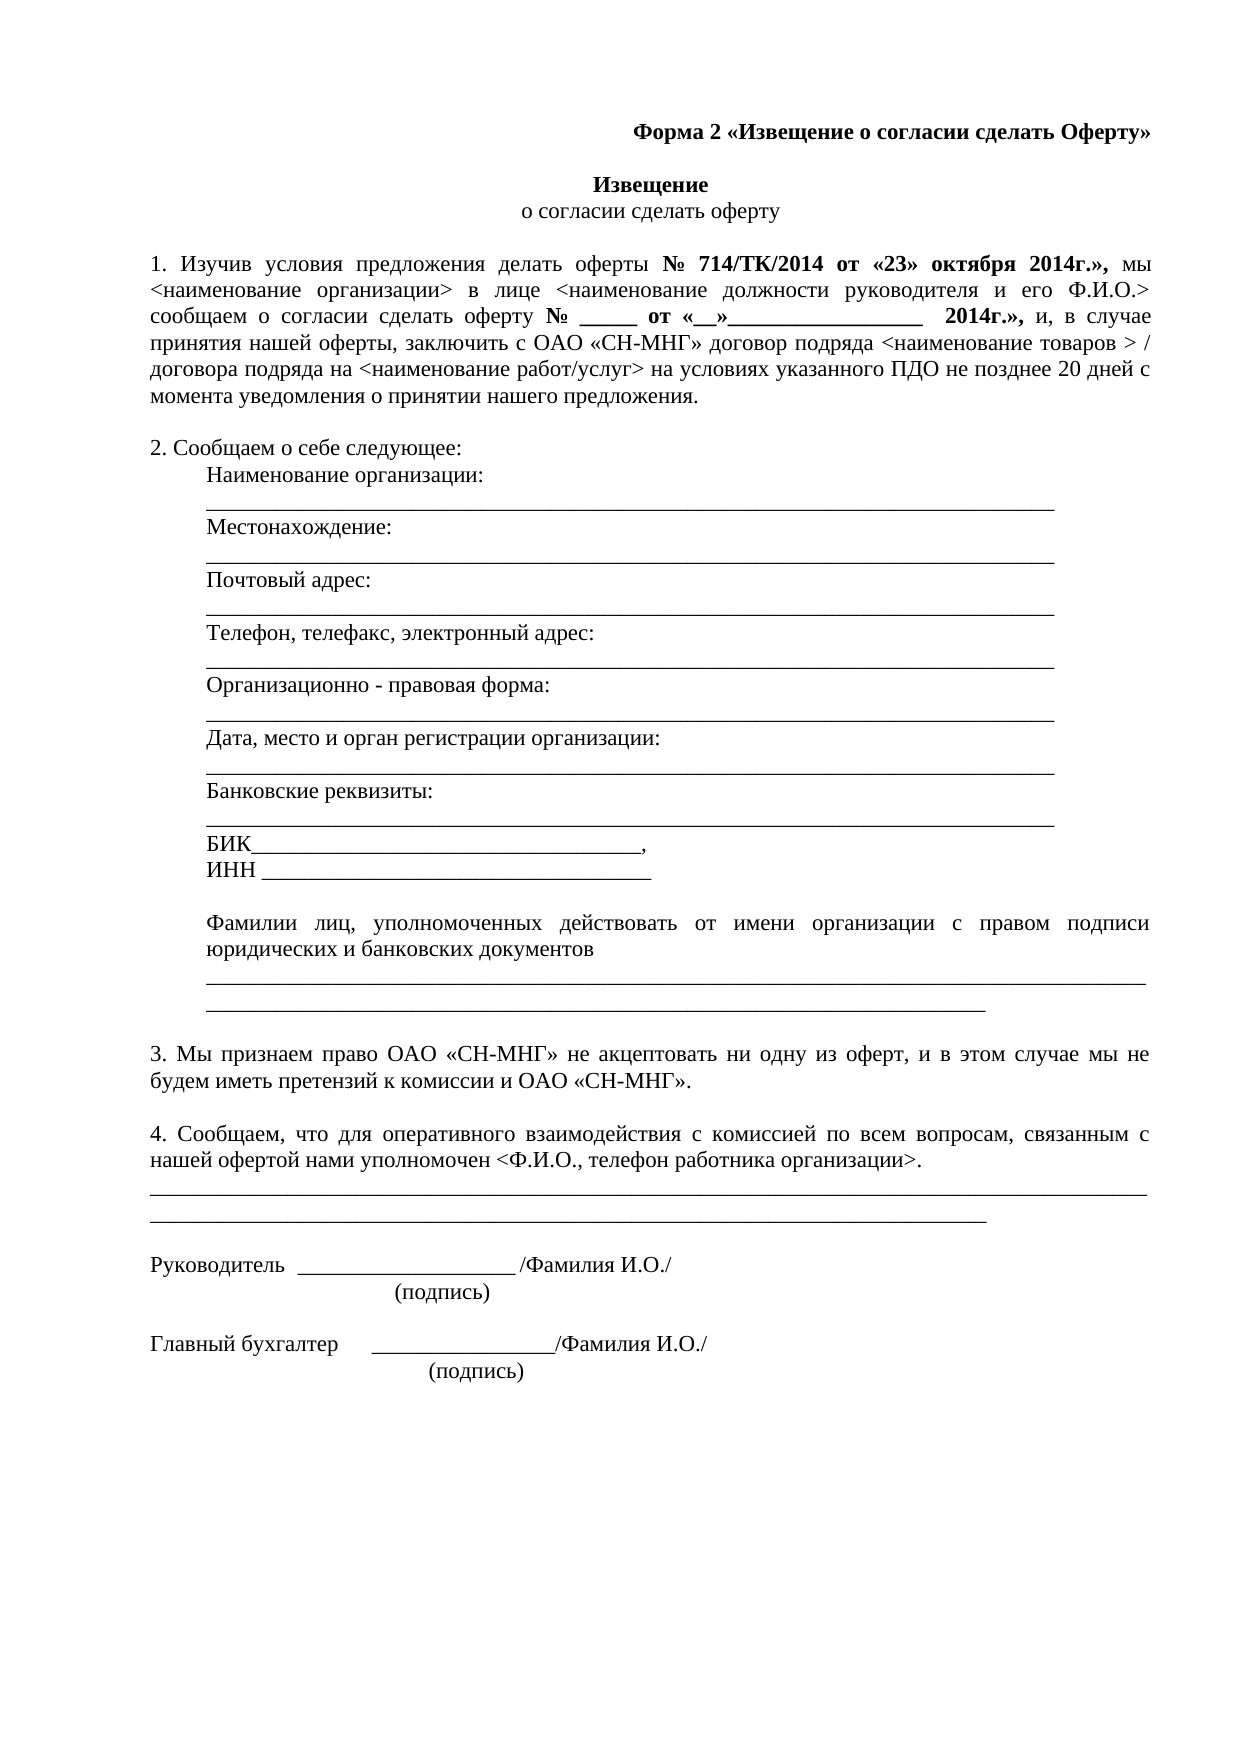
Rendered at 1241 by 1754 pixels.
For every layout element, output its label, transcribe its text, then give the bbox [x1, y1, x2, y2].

text 4. Сообщаем, что для оперативного взаимодействия с комиссией по всем вопросам, связанным с нашей офертой нами уполномочен <Ф.И.О., телефон работника организации>. [150, 1119, 1152, 1172]
text ________________________________________________________________________________________________________________________________________________________________ [150, 1172, 1152, 1225]
text 2. Сообщаем о себе следующее: [150, 434, 1152, 461]
text Руководитель ___________________ /Фамилия И.О./ [150, 1251, 1152, 1278]
text 1. Изучив условия предложения делать оферты № 714/ТК/2014 от «23» октября 2014г.», мы <наименование организации> в лице <наименование должности руководителя и его Ф.И.О.> сообщаем о согласии сделать оферту № _____ от «__»_________________ 2014г.», и, в случае принятия нашей оферты, заключить с ОАО «СН-МНГ» договор подряда <наименование товаров > / договора подряда на <наименование работ/услуг> на условиях указанного ПДО не позднее 20 дней с момента уведомления о принятии нашего предложения. [150, 250, 1152, 408]
text Почтовый адрес: __________________________________________________________________________ [206, 566, 1152, 619]
text Главный бухгалтер ________________/Фамилия И.О./ [150, 1330, 1152, 1357]
text Фамилии лиц, уполномоченных действовать от имени организации с правом подписи юридических и банковских документов [206, 909, 1152, 961]
text Банковские реквизиты: __________________________________________________________________________ [206, 777, 1152, 830]
text Дата, место и орган регистрации организации: __________________________________________________________________________ [206, 724, 1152, 777]
text (подпись) [150, 1278, 1152, 1304]
text БИК__________________________________, [206, 830, 1152, 856]
text о согласии сделать оферту [150, 197, 1152, 223]
text (подпись) [297, 1357, 1152, 1383]
text Организационно - правовая форма: __________________________________________________________________________ [206, 672, 1152, 724]
text 3. Мы признаем право ОАО «СН-МНГ» не акцептовать ни одну из оферт, и в этом случае мы не будем иметь претензий к комиссии и ОАО «СН-МНГ». [150, 1041, 1152, 1093]
text ИНН __________________________________ [206, 856, 1152, 882]
text Извещение [150, 171, 1152, 197]
text Телефон, телефакс, электронный адрес: __________________________________________________________________________ [206, 619, 1152, 672]
text Форма 2 «Извещение о согласии сделать Оферту» [150, 118, 1152, 144]
text Наименование организации: __________________________________________________________________________ [206, 461, 1152, 513]
text Местонахождение: __________________________________________________________________________ [206, 513, 1152, 566]
text ______________________________________________________________________________________________________________________________________________________ [206, 961, 1152, 1014]
